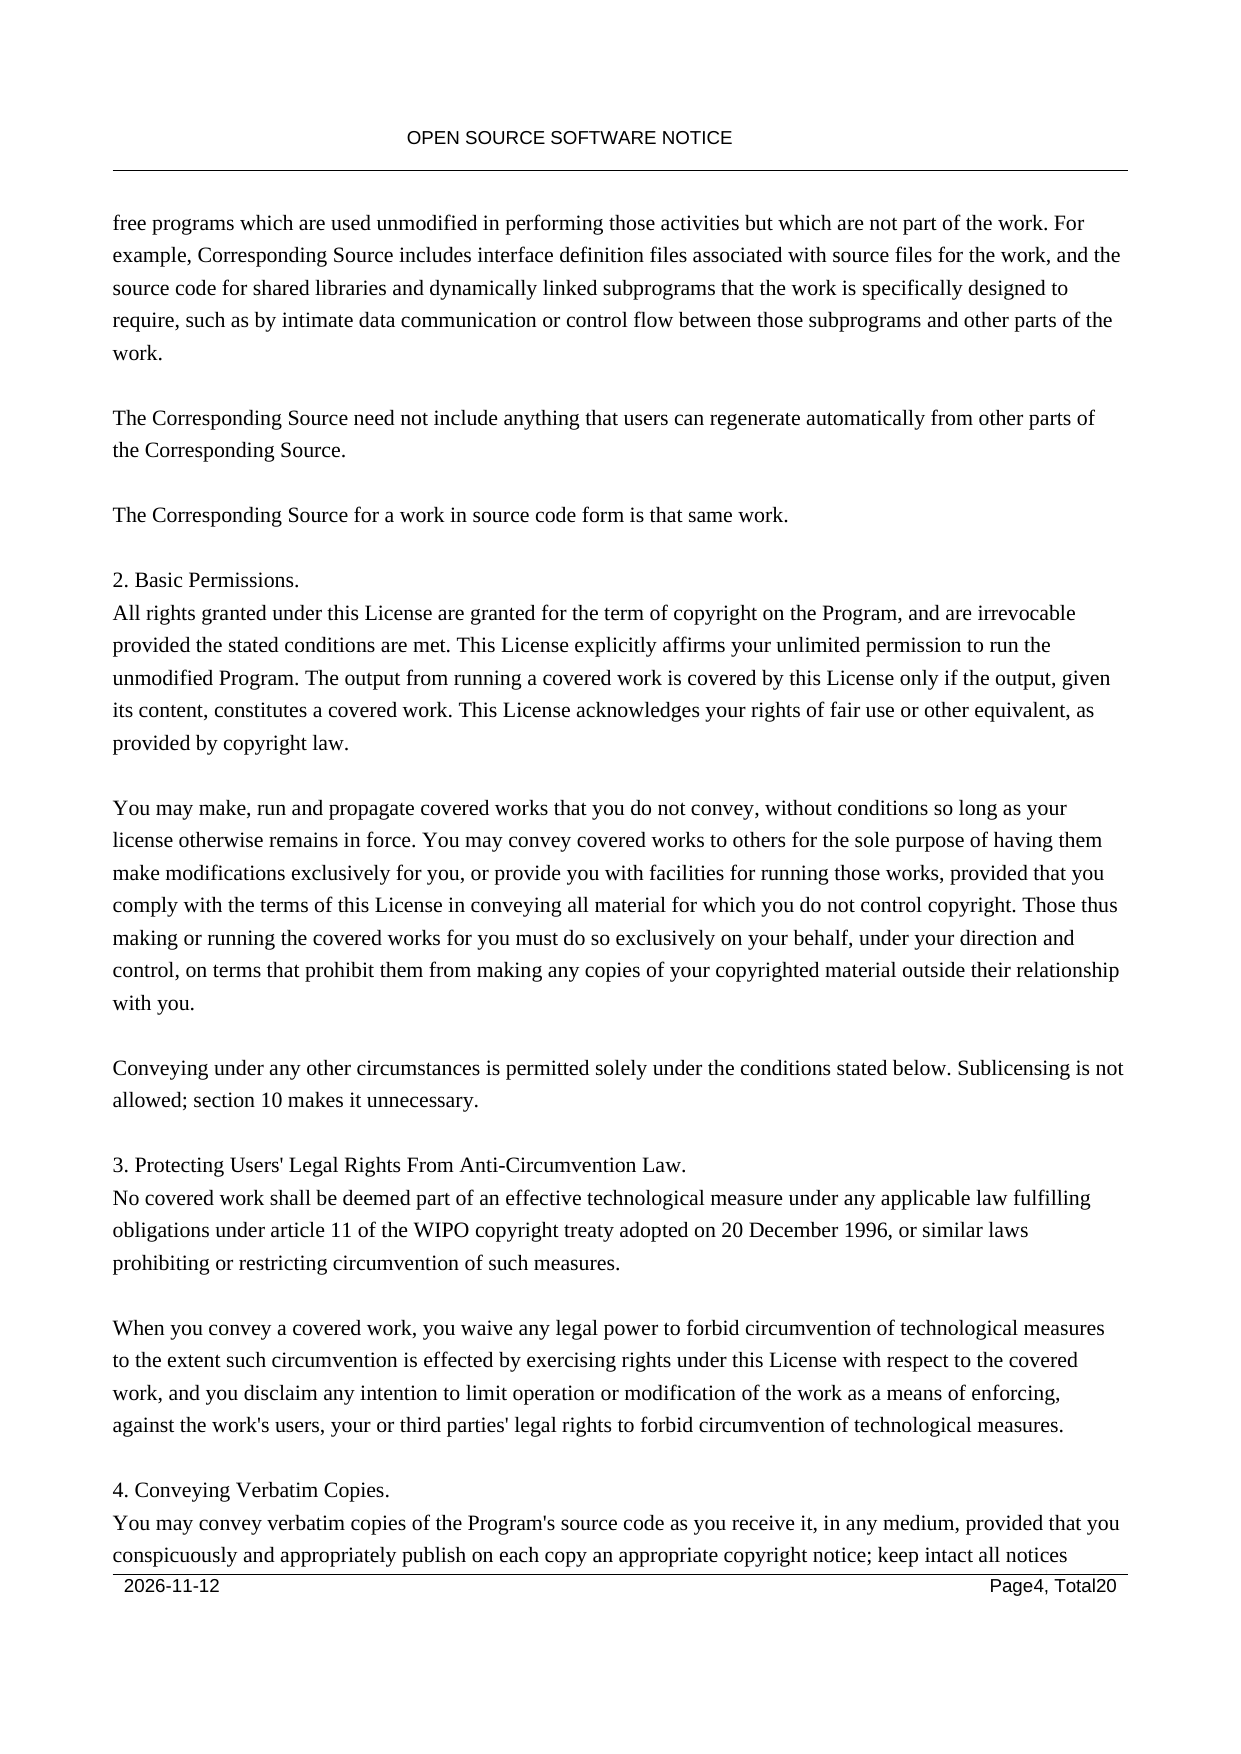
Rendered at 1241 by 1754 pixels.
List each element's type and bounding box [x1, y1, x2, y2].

text [112, 206, 1128, 1571]
